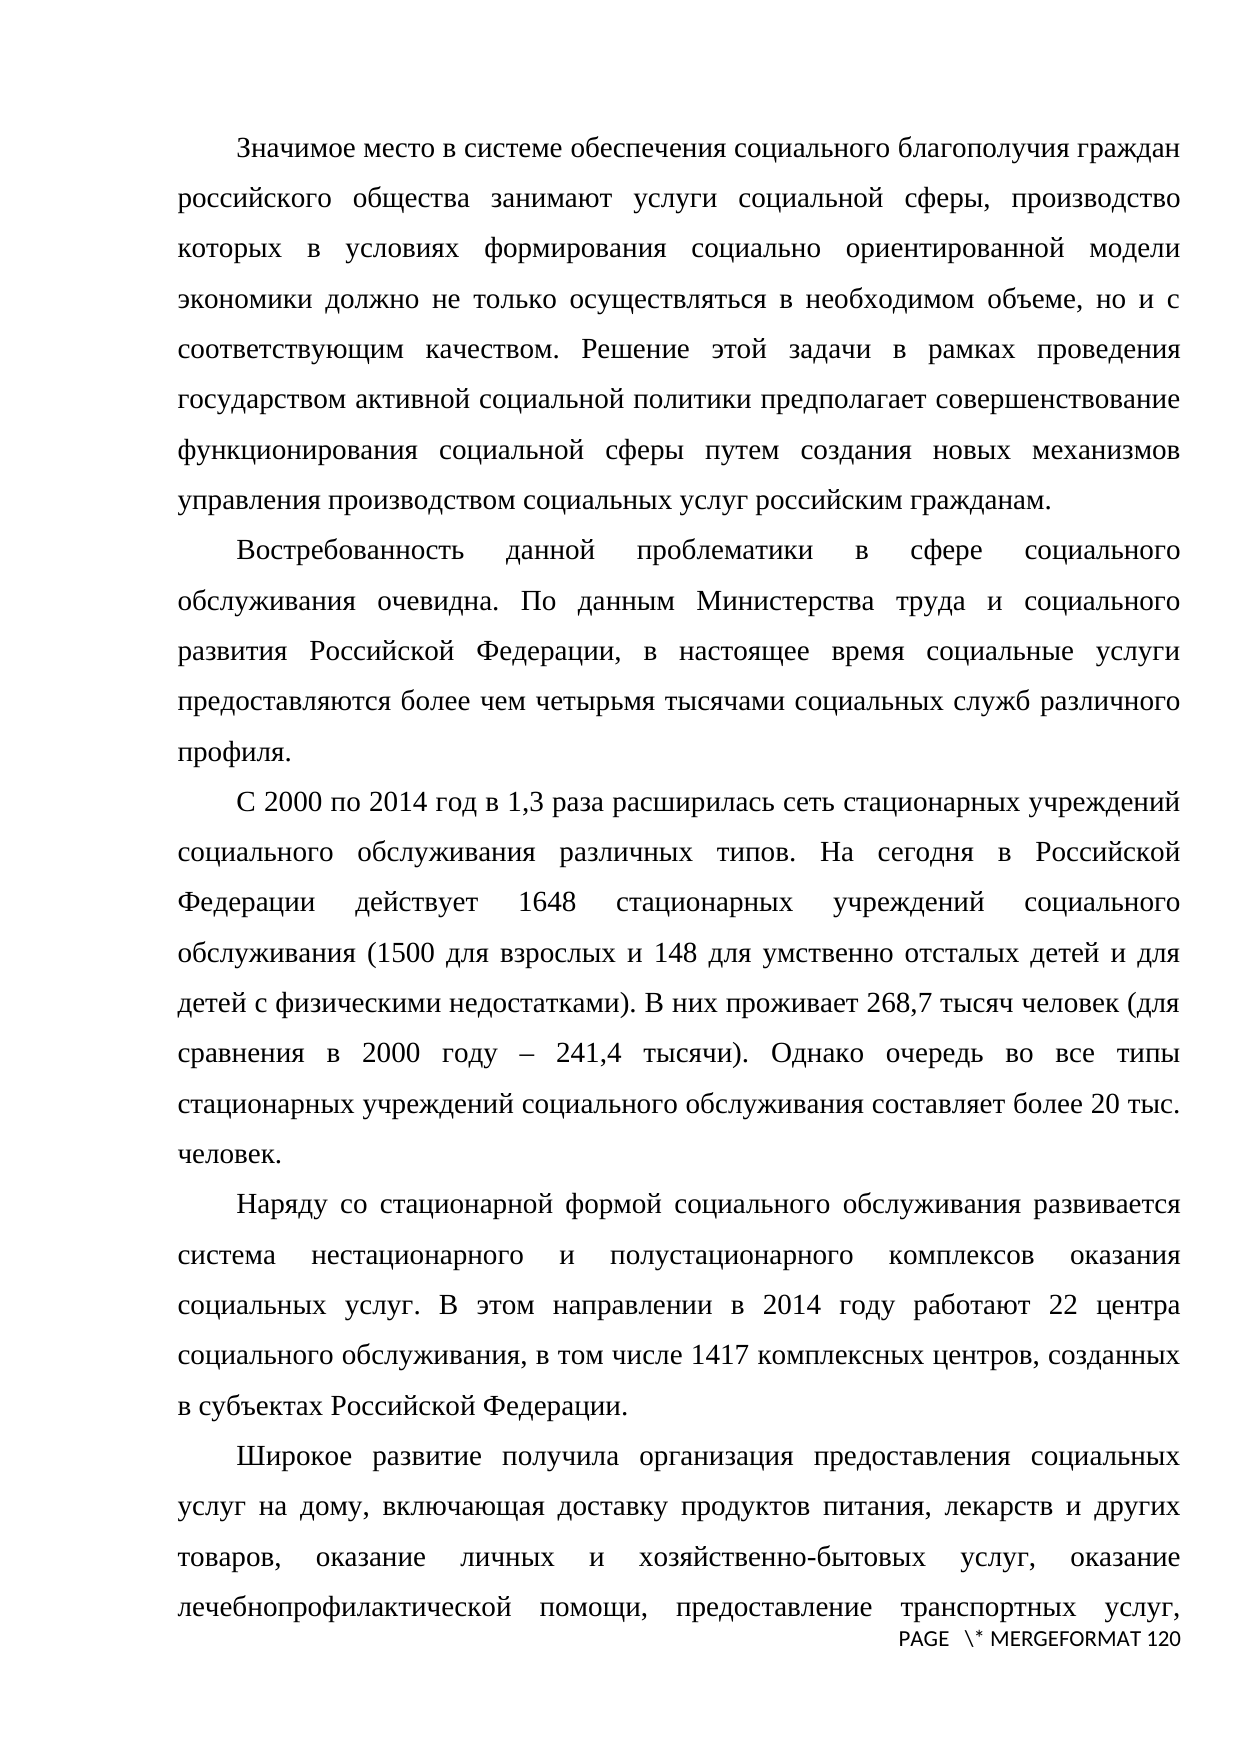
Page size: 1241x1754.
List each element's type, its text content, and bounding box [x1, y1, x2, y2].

text С 2000 по 2014 год в 1,3 раза расширилась сеть стационарных учреждений социального обслуживания различных типов. На сегодня в Российской Федерации действует 1648 стационарных учреждений социального обслуживания (1500 для взрослых и 148 для умственно отсталых детей и для детей с физическими недостатками). В них проживает 268,7 тысяч человек (для сравнения в 2000 году – 241,4 тысячи). Однако очередь во все типы стационарных учреждений социального обслуживания составляет более 20 тыс. человек. [177, 784, 1181, 1170]
text Наряду со стационарной формой социального обслуживания развивается система нестационарного и полустационарного комплексов оказания социальных услуг. В этом направлении в 2014 году работают 22 центра социального обслуживания, в том числе 1417 комплексных центров, созданных в субъектах Российской Федерации. [177, 1186, 1181, 1421]
text Значимое место в системе обеспечения социального благополучия граждан российского общества занимают услуги социальной сферы, производство которых в условиях формирования социально ориентированной модели экономики должно не только осуществляться в необходимом объеме, но и с соответствующим качеством. Решение этой задачи в рамках проведения государством активной социальной политики предполагает совершенствование функционирования социальной сферы путем создания новых механизмов управления производством социальных услуг российским гражданам. [177, 130, 1181, 516]
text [177, 1438, 1181, 1622]
text Востребованность данной проблематики в сфере социального обслуживания очевидна. По данным Министерства труда и социального развития Российской Федерации, в настоящее время социальные услуги предоставляются более чем четырьмя тысячами социальных служб различного профиля. [177, 532, 1181, 767]
